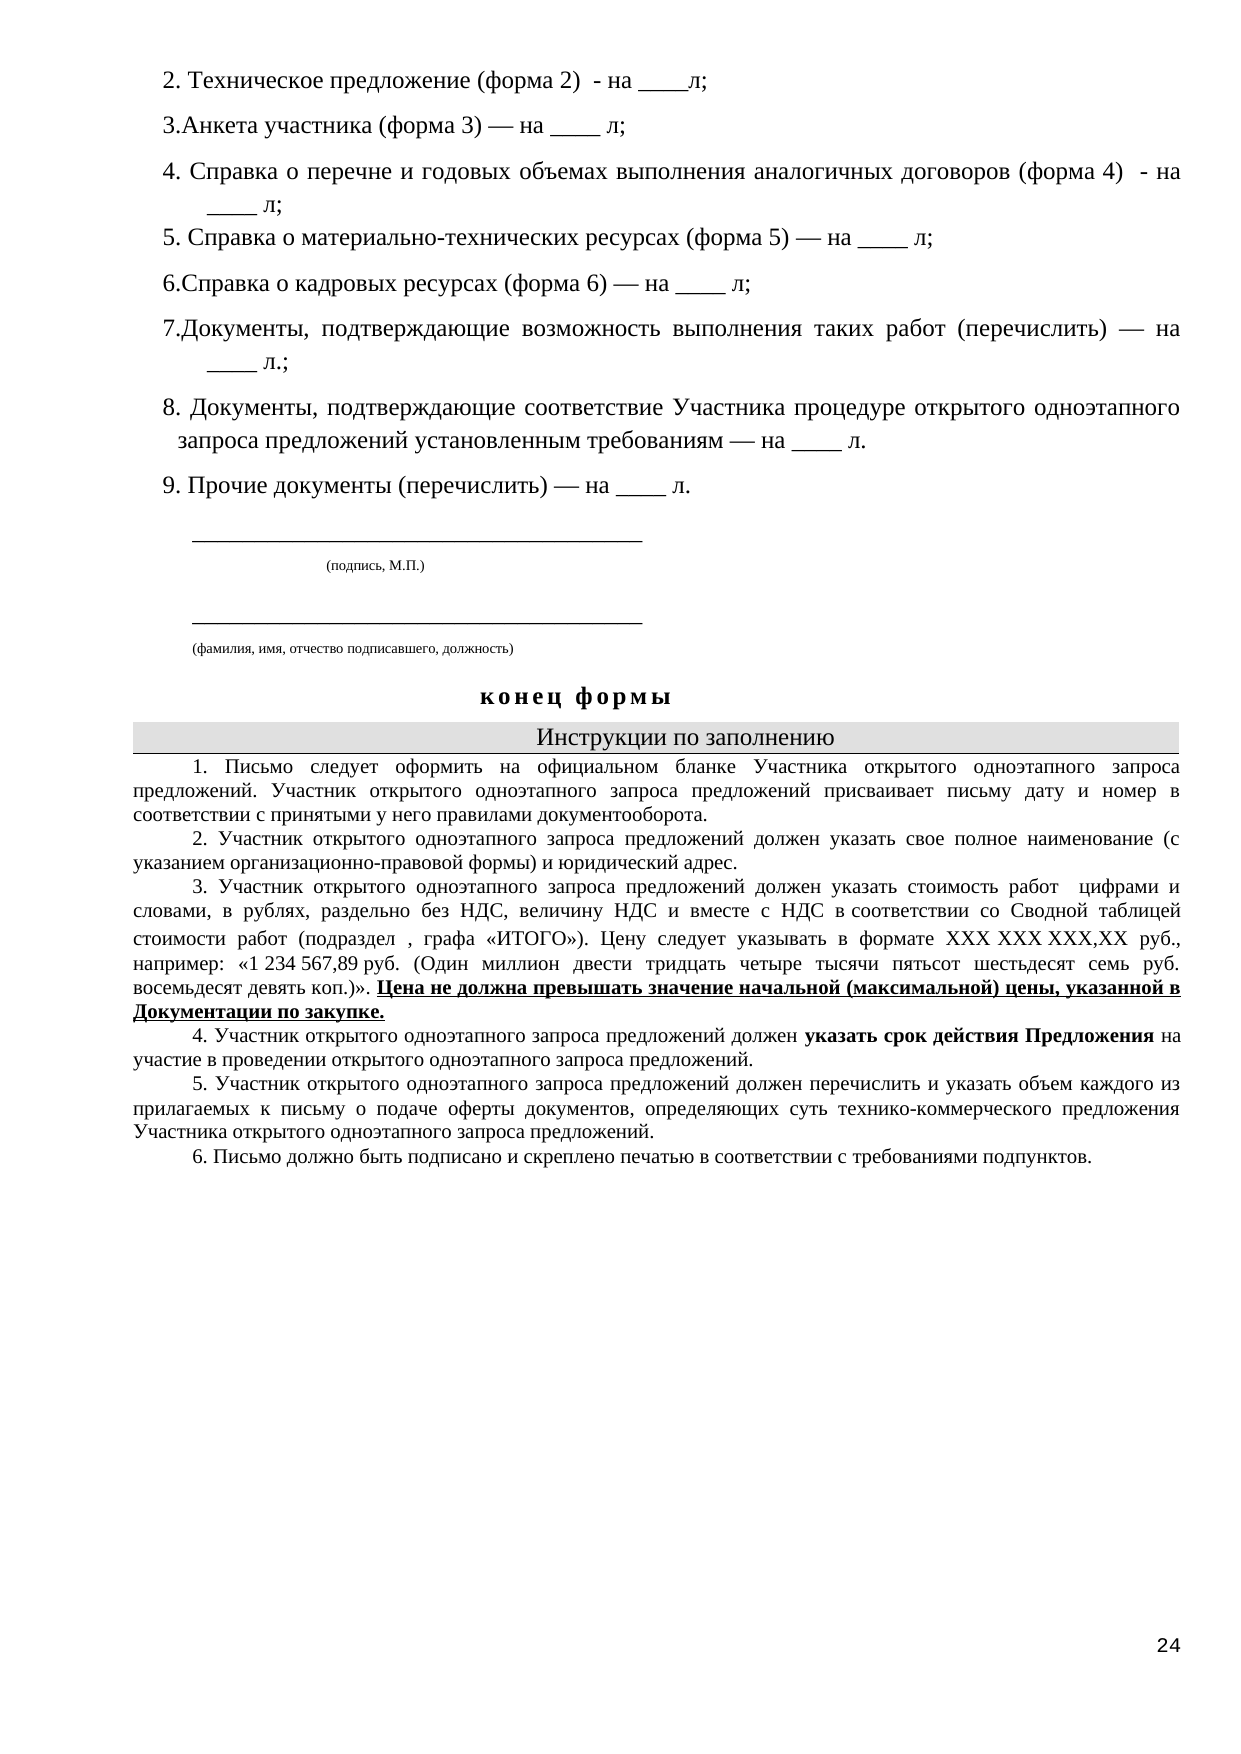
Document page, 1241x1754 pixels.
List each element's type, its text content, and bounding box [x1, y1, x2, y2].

text 9. Прочие документы (перечислить) — на ____ л. [162, 470, 1181, 499]
text 5. Справка о материально-технических ресурсах (форма 5) — на ____ л; [162, 222, 1181, 251]
text 2. Участник открытого одноэтапного запроса предложений должен указать свое полное наименование (с указанием организационно-правовой формы) и юридический адрес. [133, 826, 1181, 874]
text ____________________________________ [133, 598, 1181, 627]
text конец формы [133, 681, 1181, 709]
text 5. Участник открытого одноэтапного запроса предложений должен перечислить и указать объем каждого из прилагаемых к письму о подаче оферты документов, определяющих суть технико-коммерческого предложения Участника открытого одноэтапного запроса предложений. [133, 1071, 1181, 1143]
text 8. Документы, подтверждающие соответствие Участника процедуре открытого одноэтапного запроса предложений установленным требованиям — на ____ л. [162, 392, 1181, 453]
text (фамилия, имя, отчество подписавшего, должность) [133, 639, 797, 668]
text 6. Письмо должно быть подписано и скреплено печатью в соответствии с требованиями подпунктов. [133, 1143, 1181, 1168]
text 3.Анкета участника (форма 3) — на ____ л; [162, 111, 1181, 139]
text (подпись, М.П.) [133, 557, 797, 586]
text 4. Справка о перечне и годовых объемах выполнения аналогичных договоров (форма 4) - на ____ л; [162, 156, 1181, 218]
text ____________________________________ [133, 516, 1181, 544]
text Инструкции по заполнению [133, 722, 1179, 753]
text 4. Участник открытого одноэтапного запроса предложений должен указать срок действия Предложения на участие в проведении открытого одноэтапного запроса предложений. [133, 1023, 1181, 1071]
text 1. Письмо следует оформить на официальном бланке Участника открытого одноэтапного запроса предложений. Участник открытого одноэтапного запроса предложений присваивает письму дату и номер в соответствии с принятыми у него правилами документооборота. [133, 754, 1181, 826]
text 6.Справка о кадровых ресурсах (форма 6) — на ____ л; [162, 268, 1181, 296]
text 2. Техническое предложение (форма 2) - на ____л; [162, 65, 1181, 94]
text 7.Документы, подтверждающие возможность выполнения таких работ (перечислить) — на ____ л.; [162, 313, 1181, 375]
text 3. Участник открытого одноэтапного запроса предложений должен указать стоимость работ цифрами и словами, в рублях, раздельно без НДС, величину НДС и вместе с НДС в соответствии со Сводной таблицей стоимости работ (подраздел 0, графа «ИТОГО»). Цену следует указывать в формате ХХХ ХХХ ХХХ,ХХ руб., например: «1 234 567,89 руб. (Один миллион двести тридцать четыре тысячи пятьсот шестьдесят семь руб. восемьдесят девять коп.)». Цена не должна превышать значение начальной (максимальной) цены, указанной в Документации по закупке. [133, 874, 1181, 1023]
